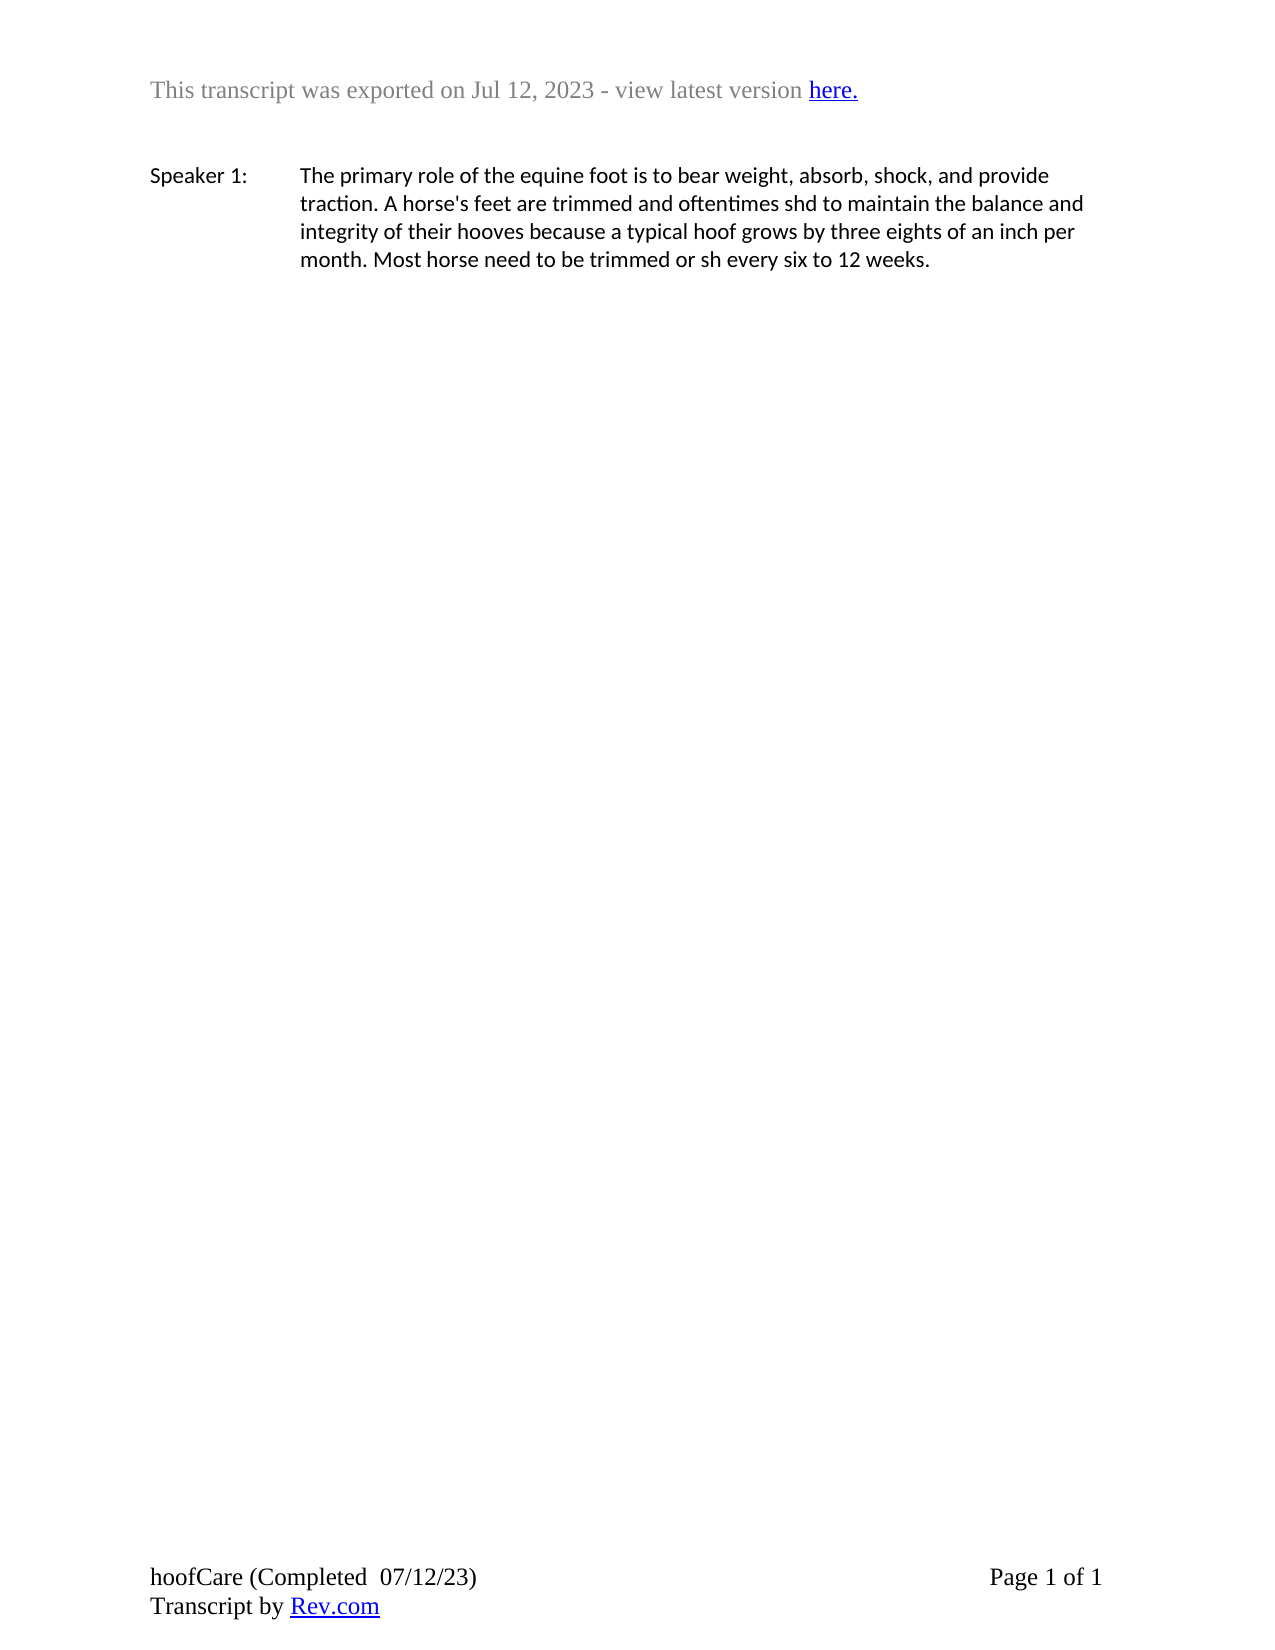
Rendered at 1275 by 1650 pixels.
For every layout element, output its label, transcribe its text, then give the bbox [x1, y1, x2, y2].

text Speaker 1: The primary role of the equine foot is to bear weight, absorb, shock, and provide traction. A horse's feet are trimmed and oftentimes shd to maintain the balance and integrity of their hooves because a typical hoof grows by three eights of an inch per month. Most horse need to be trimmed or sh every six to 12 weeks. [150, 161, 1125, 273]
